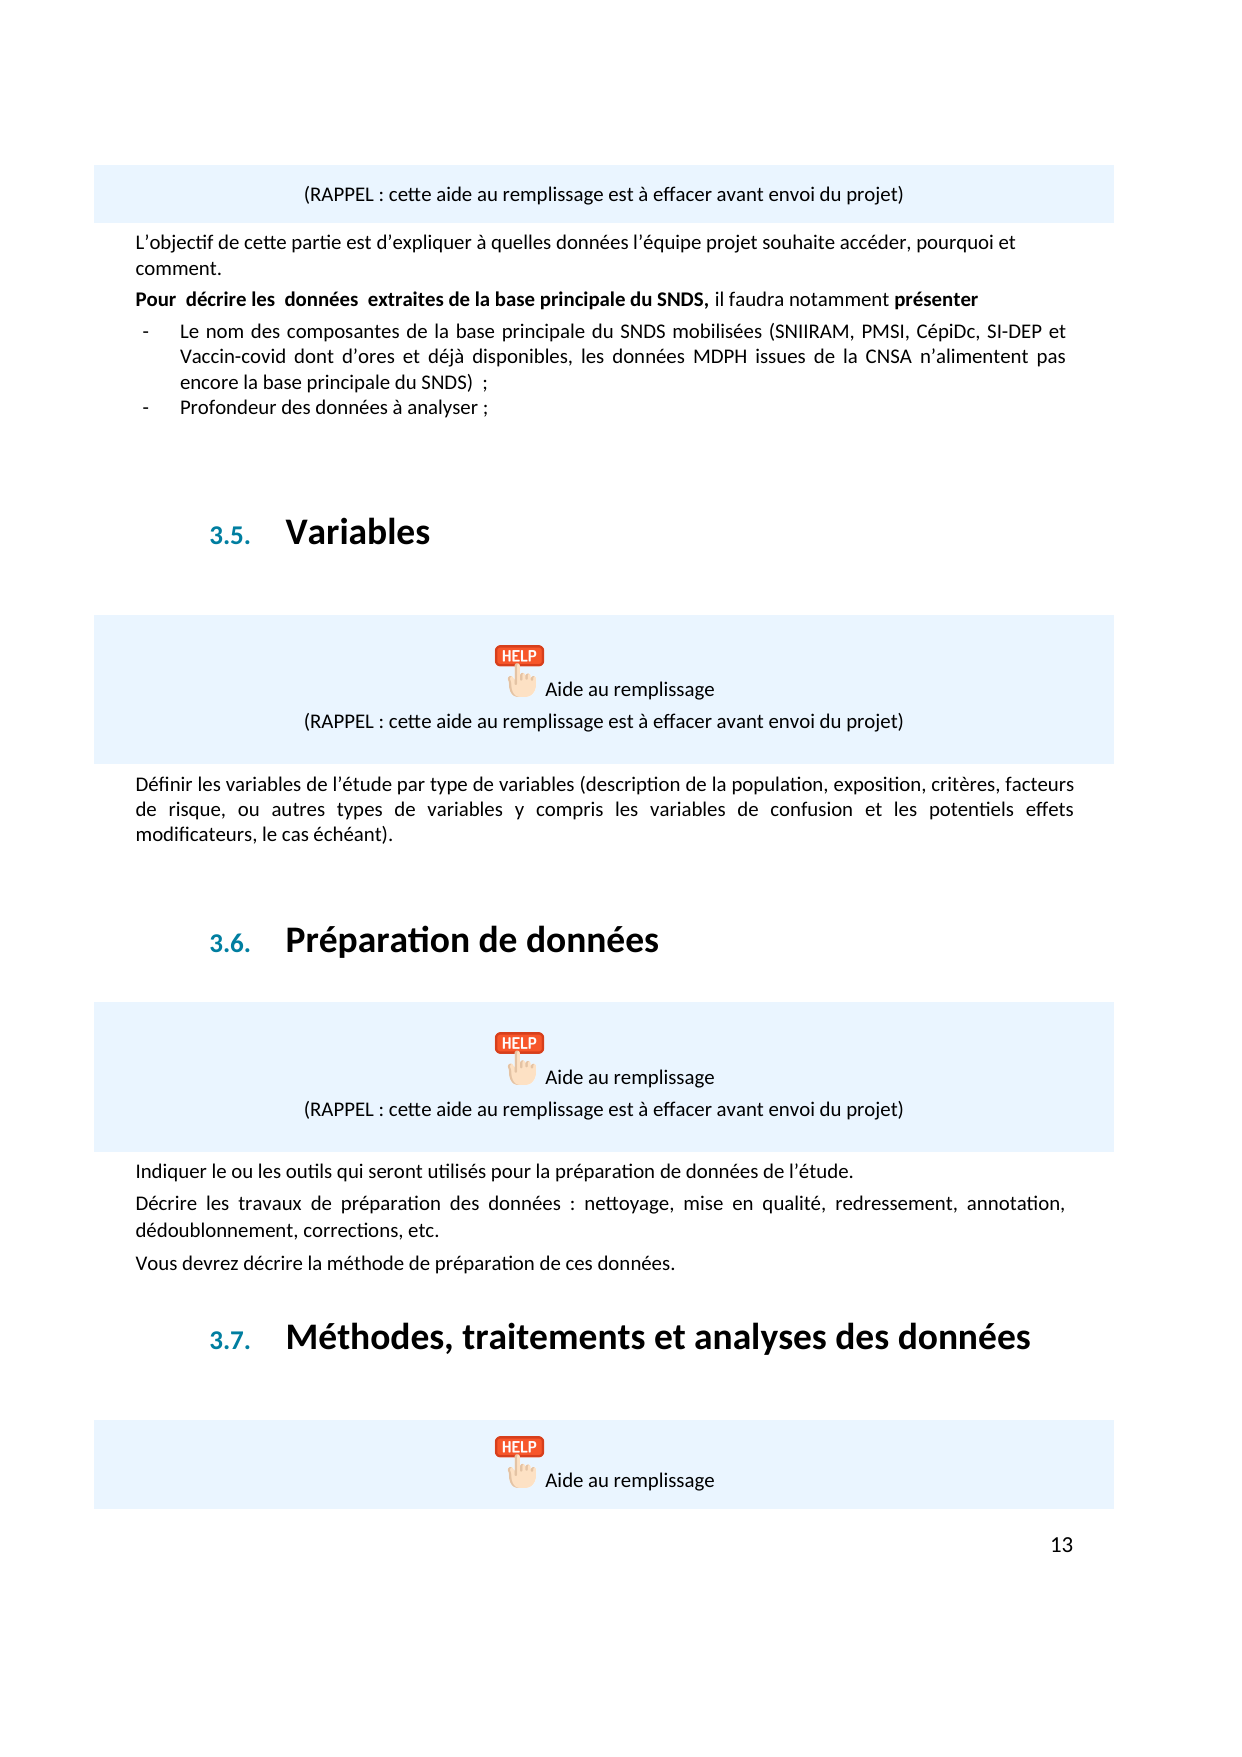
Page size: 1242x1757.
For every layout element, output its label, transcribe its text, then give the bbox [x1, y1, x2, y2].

text Pour décrire les données extraites de la base principale du SNDS, il faudra notamment présenter [135, 287, 1068, 312]
list Le nom des composantes de la base principale du SNDS mobilisées (SNIIRAM, PMSI, CépiDc, SI-DEP et Vaccin-covid dont d’ores et déjà disponibles, les données MDPH issues de la CNSA n’alimentent pas encore la base principale du SNDS) ; [142, 318, 1067, 394]
list Variables [209, 508, 1073, 554]
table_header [94, 1420, 1114, 1509]
list Méthodes, traitements et analyses des données [209, 1313, 1073, 1358]
text Vous devrez décrire la méthode de préparation de ces données. [135, 1250, 1067, 1275]
text Décrire les travaux de préparation des données : nettoyage, mise en qualité, redressement, annotation, dédoublonnement, corrections, etc. [135, 1190, 1067, 1243]
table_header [94, 165, 1114, 223]
list Profondeur des données à analyser ; [142, 394, 1067, 420]
picture [493, 1032, 546, 1085]
table_header Aide au remplissage (RAPPEL : cette aide au remplissage est à effacer avant envoi du projet) [94, 615, 1114, 764]
picture [493, 645, 546, 697]
list Préparation de données [209, 916, 1073, 962]
picture [493, 1436, 546, 1488]
text Indiquer le ou les outils qui seront utilisés pour la préparation de données de l’étude. [135, 1158, 1082, 1184]
table_header Aide au remplissage (RAPPEL : cette aide au remplissage est à effacer avant envoi du projet) [94, 1002, 1114, 1152]
text L’objectif de cette partie est d’expliquer à quelles données l’équipe projet souhaite accéder, pourquoi et comment. [135, 229, 1067, 280]
text Définir les variables de l’étude par type de variables (description de la population, exposition, critères, facteurs de risque, ou autres types de variables y compris les variables de confusion et les potentiels effets modificateurs, le cas échéant). [135, 771, 1076, 847]
